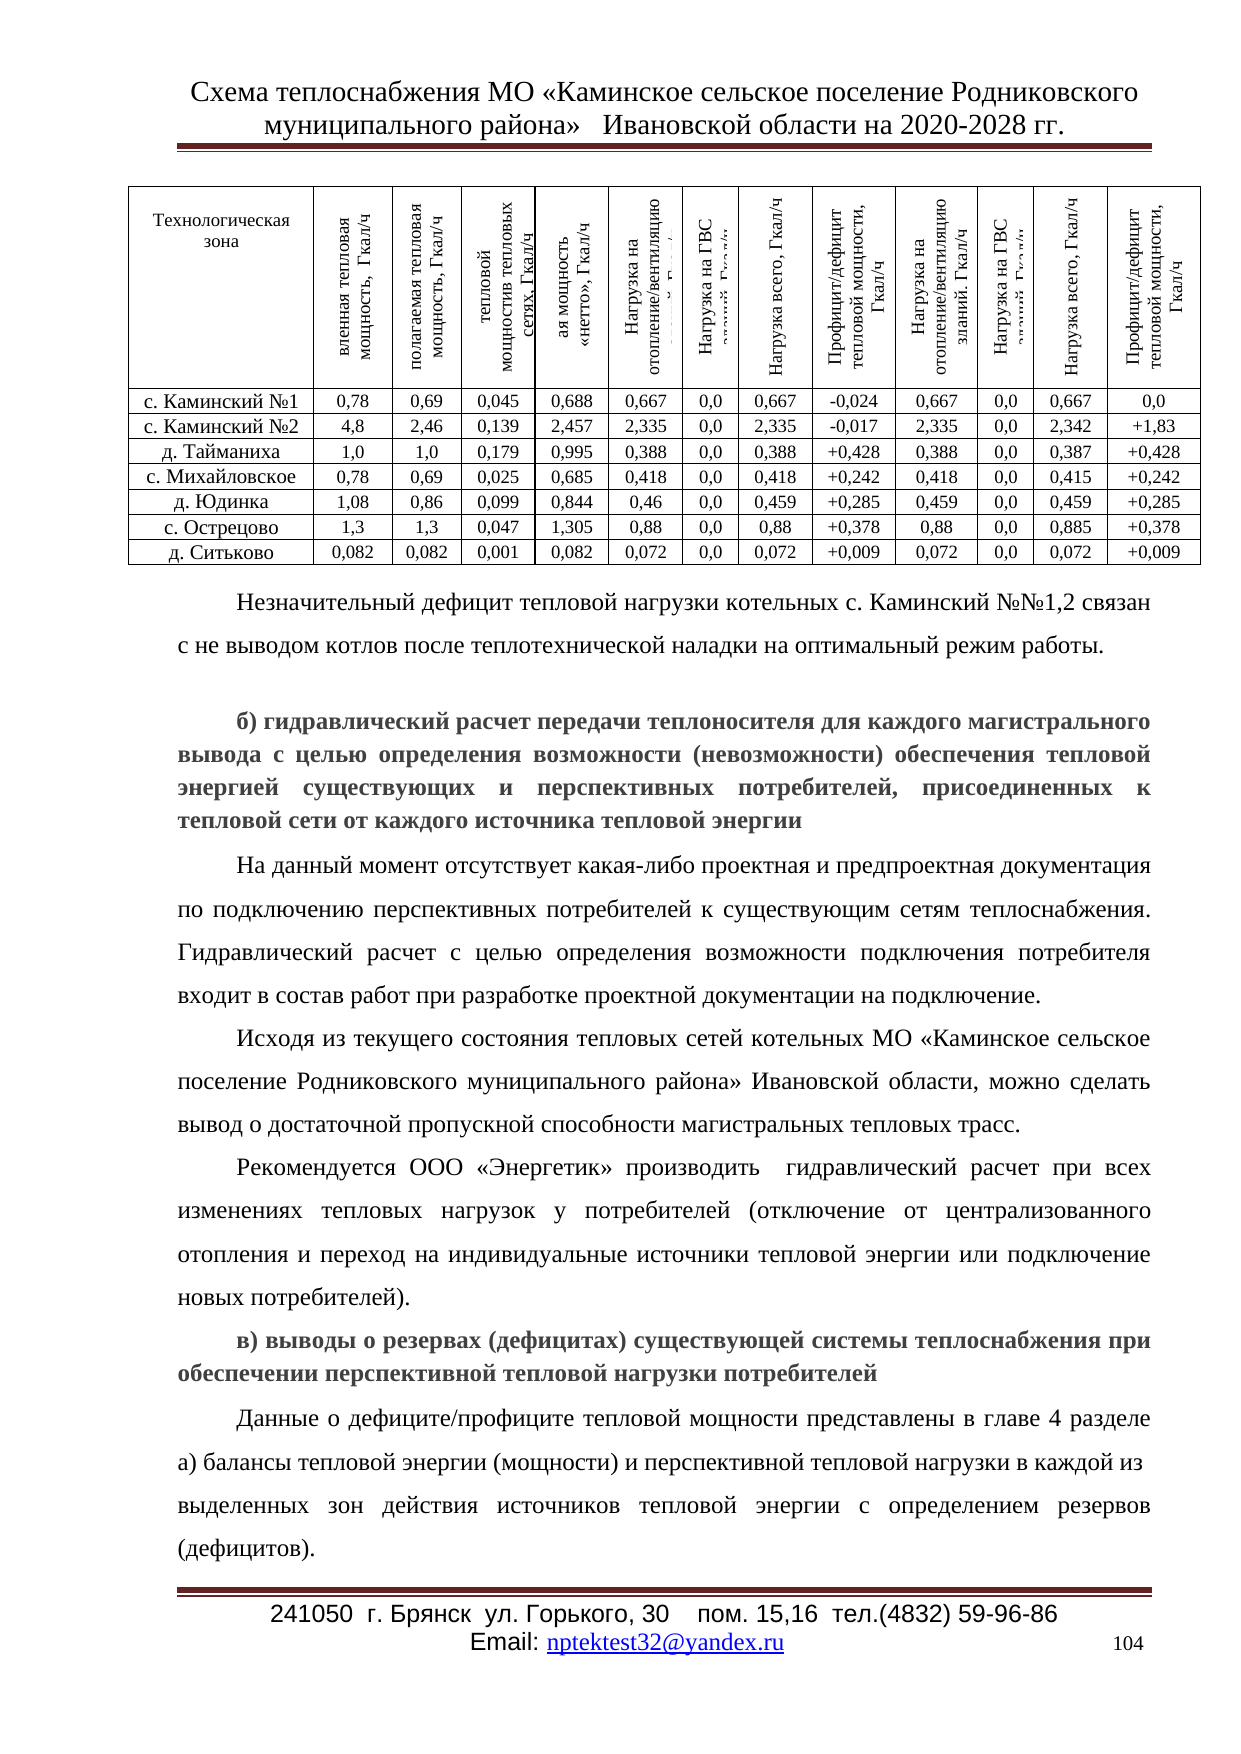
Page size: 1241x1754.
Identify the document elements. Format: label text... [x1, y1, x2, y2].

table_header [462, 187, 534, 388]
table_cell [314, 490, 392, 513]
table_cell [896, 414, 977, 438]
subtitle б) гидравлический расчет передачи теплоносителя для каждого магистрального вывода с целью определения возможности (невозможности) обеспечения тепловой энергией существующих и перспективных потребителей, присоединенных к тепловой сети от каждого источника тепловой энергии [177, 706, 1152, 834]
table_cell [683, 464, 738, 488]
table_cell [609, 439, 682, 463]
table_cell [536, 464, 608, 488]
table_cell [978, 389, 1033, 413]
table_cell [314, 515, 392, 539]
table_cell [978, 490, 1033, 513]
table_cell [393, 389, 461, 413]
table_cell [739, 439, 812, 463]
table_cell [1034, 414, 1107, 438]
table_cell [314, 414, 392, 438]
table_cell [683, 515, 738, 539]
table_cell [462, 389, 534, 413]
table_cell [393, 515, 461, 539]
list выделенных зон действия источников тепловой энергии с определением резервов (дефицитов). [177, 1490, 1152, 1562]
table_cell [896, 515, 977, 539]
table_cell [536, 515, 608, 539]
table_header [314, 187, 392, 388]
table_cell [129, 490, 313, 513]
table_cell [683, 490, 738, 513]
text Исходя из текущего состояния тепловых сетей котельных МО «Каминское сельское поселение Родниковского муниципального района» Ивановской области, можно сделать вывод о достаточной пропускной способности магистральных тепловых трасс. [177, 1023, 1152, 1138]
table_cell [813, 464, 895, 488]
subtitle в) выводы о резервах (дефицитах) существующей системы теплоснабжения при обеспечении перспективной тепловой нагрузки потребителей [177, 1325, 1152, 1387]
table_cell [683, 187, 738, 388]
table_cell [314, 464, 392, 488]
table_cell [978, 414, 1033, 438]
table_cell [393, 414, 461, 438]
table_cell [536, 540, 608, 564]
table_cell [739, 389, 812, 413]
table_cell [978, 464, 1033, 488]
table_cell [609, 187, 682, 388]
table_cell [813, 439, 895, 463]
list Данные о дефиците/профиците тепловой мощности представлены в главе 4 разделе а) балансы тепловой энергии (мощности) и перспективной тепловой нагрузки в каждой из [177, 1403, 1152, 1475]
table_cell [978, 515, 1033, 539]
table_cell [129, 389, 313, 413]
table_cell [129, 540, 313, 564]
list Рекомендуется ООО «Энергетик» производить гидравлический расчет при всех изменениях тепловых нагрузок у потребителей (отключение от централизованного отопления и переход на индивидуальные источники тепловой энергии или подключение новых потребителей). [177, 1152, 1152, 1311]
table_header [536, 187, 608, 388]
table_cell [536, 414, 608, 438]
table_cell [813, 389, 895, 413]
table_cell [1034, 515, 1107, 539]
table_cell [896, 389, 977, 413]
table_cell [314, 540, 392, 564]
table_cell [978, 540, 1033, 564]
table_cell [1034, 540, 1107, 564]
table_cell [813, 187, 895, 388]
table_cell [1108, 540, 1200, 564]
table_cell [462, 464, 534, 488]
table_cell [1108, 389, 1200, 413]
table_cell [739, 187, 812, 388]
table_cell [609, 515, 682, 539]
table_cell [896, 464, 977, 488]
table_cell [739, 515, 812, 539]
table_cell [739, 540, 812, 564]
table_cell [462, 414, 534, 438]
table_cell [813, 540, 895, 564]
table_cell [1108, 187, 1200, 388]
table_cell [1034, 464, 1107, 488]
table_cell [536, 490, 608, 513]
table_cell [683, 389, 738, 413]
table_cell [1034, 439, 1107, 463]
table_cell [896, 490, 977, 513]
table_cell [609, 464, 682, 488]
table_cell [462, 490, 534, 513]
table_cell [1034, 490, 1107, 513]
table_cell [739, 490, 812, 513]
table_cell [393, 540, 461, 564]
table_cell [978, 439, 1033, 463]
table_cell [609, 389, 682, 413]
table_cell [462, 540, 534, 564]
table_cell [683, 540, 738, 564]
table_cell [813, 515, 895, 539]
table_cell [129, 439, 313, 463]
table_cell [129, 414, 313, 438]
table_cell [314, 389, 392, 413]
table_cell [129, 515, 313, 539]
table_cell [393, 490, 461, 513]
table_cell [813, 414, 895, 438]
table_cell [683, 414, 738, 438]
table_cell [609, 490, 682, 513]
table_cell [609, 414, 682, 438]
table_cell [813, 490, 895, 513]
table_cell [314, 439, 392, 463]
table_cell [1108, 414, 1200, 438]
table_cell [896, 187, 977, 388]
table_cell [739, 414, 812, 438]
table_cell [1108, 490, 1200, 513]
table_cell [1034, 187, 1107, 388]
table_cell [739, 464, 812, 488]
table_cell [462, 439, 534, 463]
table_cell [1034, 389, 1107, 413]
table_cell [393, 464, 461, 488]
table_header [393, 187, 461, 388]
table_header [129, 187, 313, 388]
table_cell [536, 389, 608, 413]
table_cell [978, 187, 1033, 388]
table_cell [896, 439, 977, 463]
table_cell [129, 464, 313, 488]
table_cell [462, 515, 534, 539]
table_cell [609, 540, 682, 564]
text На данный момент отсутствует какая-либо проектная и предпроектная документация по подключению перспективных потребителей к существующим сетям теплоснабжения. Гидравлический расчет с целью определения возможности подключения потребителя входит в состав работ при разработке проектной документации на подключение. [177, 851, 1152, 1009]
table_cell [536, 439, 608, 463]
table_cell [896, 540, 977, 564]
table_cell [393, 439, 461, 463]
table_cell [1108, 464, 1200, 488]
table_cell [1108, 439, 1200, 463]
text Незначительный дефицит тепловой нагрузки котельных с. Каминский №№1,2 связан с не выводом котлов после теплотехнической наладки на оптимальный режим работы. [177, 587, 1152, 659]
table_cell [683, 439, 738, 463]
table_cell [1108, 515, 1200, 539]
